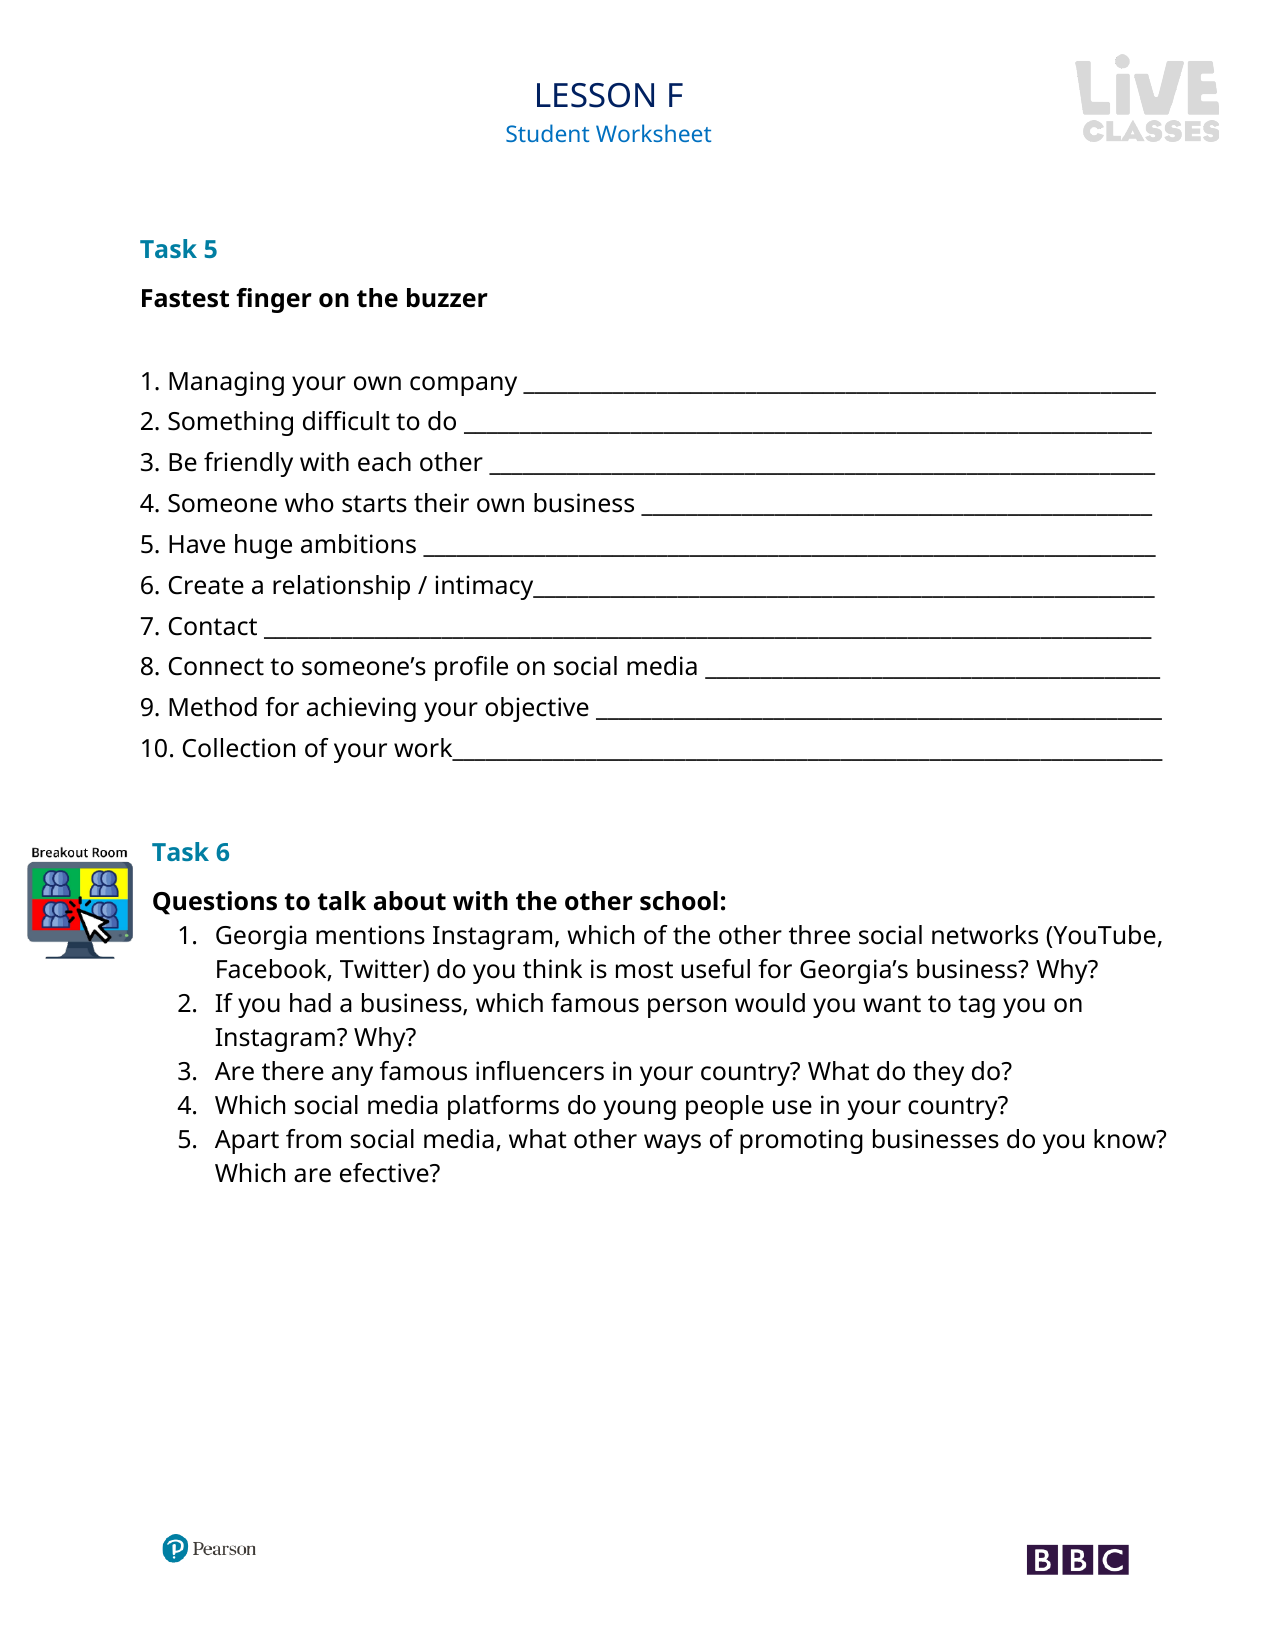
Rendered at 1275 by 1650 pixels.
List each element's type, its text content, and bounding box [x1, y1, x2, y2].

list Are there any famous influencers in your country? What do they do? [177, 1053, 1175, 1088]
picture [1026, 1544, 1129, 1575]
text 5. Have huge ambitions __________________________________________________________________ [139, 527, 1175, 561]
subtitle Fastest finger on the buzzer [139, 281, 1175, 314]
text 9. Method for achieving your objective ___________________________________________________ [139, 690, 1175, 724]
text 1. Managing your own company _________________________________________________________ [139, 363, 1175, 397]
text 6. Create a relationship / intimacy________________________________________________________ [139, 567, 1175, 601]
subtitle Task 6 [139, 834, 1175, 869]
list Apart from social media, what other ways of promoting businesses do you know? Which are efective? [177, 1122, 1175, 1190]
subtitle Task 5 [139, 232, 1175, 266]
subtitle Questions to talk about with the other school: [139, 883, 1175, 917]
text 3. Be friendly with each other ____________________________________________________________ [139, 445, 1175, 479]
text 4. Someone who starts their own business ______________________________________________ [139, 486, 1175, 520]
picture [23, 844, 133, 957]
list Georgia mentions Instagram, which of the other three social networks (YouTube, Facebook, Twitter) do you think is most useful for Georgia’s business? Why? [177, 917, 1175, 985]
picture [1075, 54, 1219, 142]
text 8. Connect to someone’s profile on social media _________________________________________ [139, 649, 1175, 683]
text 7. Contact ________________________________________________________________________________ [139, 608, 1175, 642]
picture [173, 1545, 178, 1554]
picture [162, 1534, 171, 1543]
text 2. Something difficult to do ______________________________________________________________ [139, 404, 1175, 438]
list If you had a business, which famous person would you want to tag you on Instagram? Why? [177, 985, 1175, 1053]
text 10. Collection of your work________________________________________________________________ [139, 731, 1175, 765]
picture [162, 1555, 168, 1563]
list Which social media platforms do young people use in your country? [177, 1088, 1175, 1122]
picture [179, 1534, 256, 1563]
